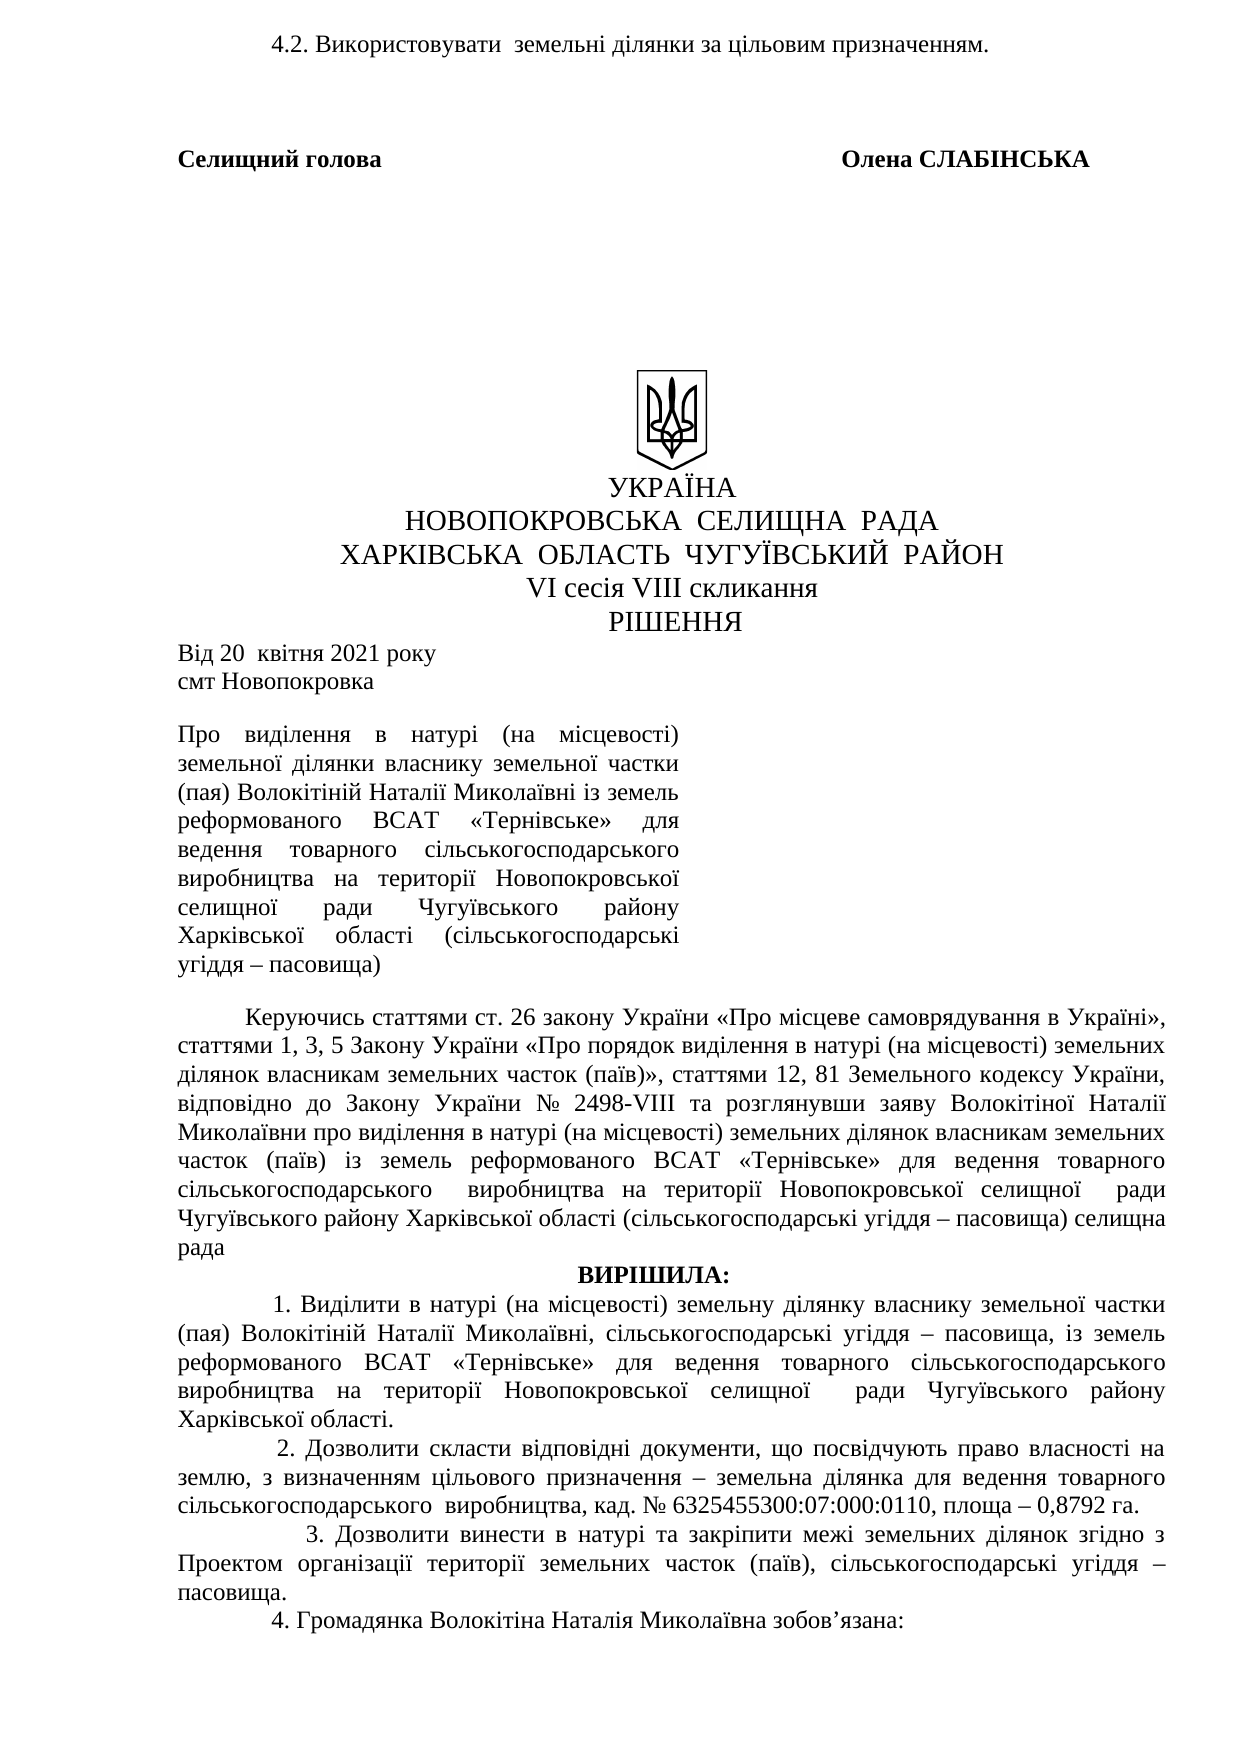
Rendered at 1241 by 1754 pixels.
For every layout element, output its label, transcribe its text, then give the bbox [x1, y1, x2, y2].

picture [636, 370, 708, 470]
text 4.2. Використовувати земельні ділянки за цільовим призначенням. [177, 29, 1167, 58]
text 1. Виділити в натурі (на місцевості) земельну ділянку власнику земельної частки (пая) Волокітіній Наталії Миколаївні, сільськогосподарські угіддя – пасовища, із земель реформованого ВСАТ «Тернівське» для ведення товарного сільськогосподарського виробництва на території Новопокровської селищної ради Чугуївського району Харківської області. [177, 1289, 1167, 1433]
text УКРАЇНА [177, 470, 1167, 503]
text VI сесія VІІІ скликання [177, 571, 1167, 604]
subtitle Від 20 квітня 2021 року [177, 638, 1167, 666]
text РІШЕННЯ [177, 604, 1167, 638]
text ХАРКІВСЬКА ОБЛАСТЬ ЧУГУЇВСЬКИЙ РАЙОН [177, 537, 1167, 571]
text Селищний голова Олена СЛАБІНСЬКА [177, 144, 1167, 173]
text смт Новопокровка [177, 666, 1167, 695]
text 2. Дозволити скласти відповідні документи, що посвідчують право власності на землю, з визначенням цільового призначення – земельна ділянка для ведення товарного сільськогосподарського виробництва, кад. № 6325455300:07:000:0110, площа – 0,8792 га. [177, 1433, 1167, 1519]
text Про виділення в натурі (на місцевості) земельної ділянки власнику земельної частки (пая) Волокітіній Наталії Миколаївні із земель реформованого ВСАТ «Тернівське» для ведення товарного сільськогосподарського виробництва на території Новопокровської селищної ради Чугуївського району Харківської області (сільськогосподарські угіддя – пасовища) [177, 719, 679, 978]
text Керуючись статтями ст. 26 закону України «Про місцеве самоврядування в Україні», статтями 1, 3, 5 Закону України «Про порядок виділення в натурі (на місцевості) земельних ділянок власникам земельних часток (паїв)», статтями 12, 81 Земельного кодексу України, відповідно до Закону України № 2498-VIII та розглянувши заяву Волокітіної Наталії Миколаївни про виділення в натурі (на місцевості) земельних ділянок власникам земельних часток (паїв) із земель реформованого ВСАТ «Тернівське» для ведення товарного сільськогосподарського виробництва на території Новопокровської селищної ради Чугуївського району Харківської області (сільськогосподарські угіддя – пасовища) селищна рада [177, 1002, 1167, 1261]
text 4. Громадянка Волокітіна Наталія Миколаївна зобов’язана: [177, 1606, 1186, 1634]
text НОВОПОКРОВСЬКА СЕЛИЩНА РАДА [177, 503, 1167, 537]
text ВИРІШИЛА: [177, 1261, 1167, 1289]
text 3. Дозволити винести в натурі та закріпити межі земельних ділянок згідно з Проектом організації території земельних часток (паїв), сільськогосподарські угіддя – пасовища. [177, 1519, 1167, 1606]
